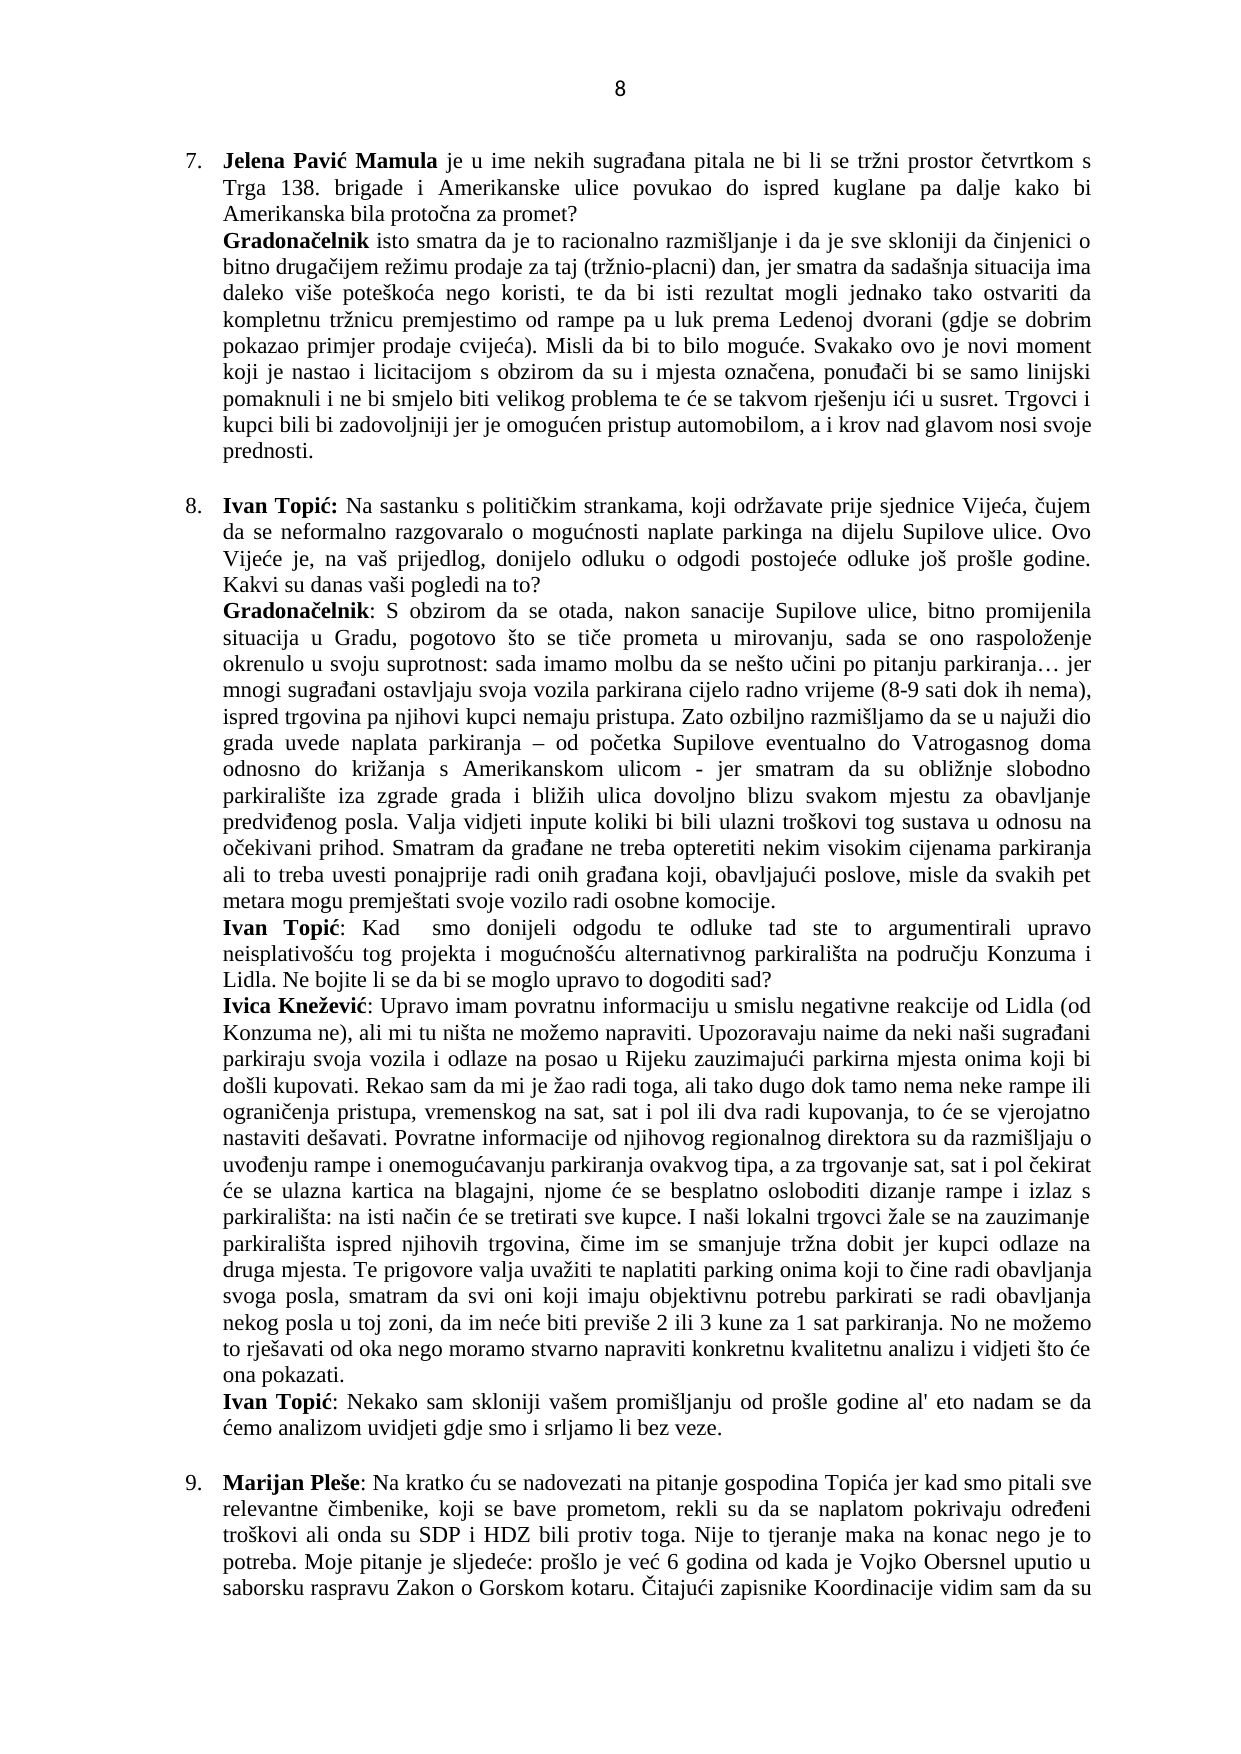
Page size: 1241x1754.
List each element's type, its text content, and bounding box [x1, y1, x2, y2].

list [185, 1469, 1093, 1600]
text Ivica Knežević: Upravo imam povratnu informaciju u smislu negativne reakcije od Lidla (od Konzuma ne), ali mi tu ništa ne možemo napraviti. Upozoravaju naime da neki naši sugrađani parkiraju svoja vozila i odlaze na posao u Rijeku zauzimajući parkirna mjesta onima koji bi došli kupovati. Rekao sam da mi je žao radi toga, ali tako dugo dok tamo nema neke rampe ili ograničenja pristupa, vremenskog na sat, sat i pol ili dva radi kupovanja, to će se vjerojatno nastaviti dešavati. Povratne informacije od njihovog regionalnog direktora su da razmišljaju o uvođenju rampe i onemogućavanju parkiranja ovakvog tipa, a za trgovanje sat, sat i pol čekirat će se ulazna kartica na blagajni, njome će se besplatno osloboditi dizanje rampe i izlaz s parkirališta: na isti način će se tretirati sve kupce. I naši lokalni trgovci žale se na zauzimanje parkirališta ispred njihovih trgovina, čime im se smanjuje tržna dobit jer kupci odlaze na druga mjesta. Te prigovore valja uvažiti te naplatiti parking onima koji to čine radi obavljanja svoga posla, smatram da svi oni koji imaju objektivnu potrebu parkirati se radi obavljanja nekog posla u toj zoni, da im neće biti previše 2 ili 3 kune za 1 sat parkiranja. No ne možemo to rješavati od oka nego moramo stvarno napraviti konkretnu kvalitetnu analizu i vidjeti što će ona pokazati. [223, 993, 1093, 1388]
text Gradonačelnik isto smatra da je to racionalno razmišljanje i da je sve skloniji da činjenici o bitno drugačijem režimu prodaje za taj (tržnio-placni) dan, jer smatra da sadašnja situacija ima daleko više poteškoća nego koristi, te da bi isti rezultat mogli jednako tako ostvariti da kompletnu tržnicu premjestimo od rampe pa u luk prema Ledenoj dvorani (gdje se dobrim pokazao primjer prodaje cvijeća). Misli da bi to bilo moguće. Svakako ovo je novi moment koji je nastao i licitacijom s obzirom da su i mjesta označena, ponuđači bi se samo linijski pomaknuli i ne bi smjelo biti velikog problema te će se takvom rješenju ići u susret. Trgovci i kupci bili bi zadovoljniji jer je omogućen pristup automobilom, a i krov nad glavom nosi svoje prednosti. [223, 227, 1093, 464]
text Ivan Topić: Kad smo donijeli odgodu te odluke tad ste to argumentirali upravo neisplativošću tog projekta i mogućnošću alternativnog parkirališta na području Konzuma i Lidla. Ne bojite li se da bi se moglo upravo to dogoditi sad? [223, 913, 1093, 993]
list Jelena Pavić Mamula je u ime nekih sugrađana pitala ne bi li se tržni prostor četvrtkom s Trga 138. brigade i Amerikanske ulice povukao do ispred kuglane pa dalje kako bi Amerikanska bila protočna za promet? [185, 148, 1093, 227]
list Ivan Topić: Na sastanku s političkim strankama, koji održavate prije sjednice Vijeća, čujem da se neformalno razgovaralo o mogućnosti naplate parkinga na dijelu Supilove ulice. Ovo Vijeće je, na vaš prijedlog, donijelo odluku o odgodi postojeće odluke još prošle godine. Kakvi su danas vaši pogledi na to? [185, 492, 1093, 597]
text Ivan Topić: Nekako sam skloniji vašem promišljanju od prošle godine al' eto nadam se da ćemo analizom uvidjeti gdje smo i srljamo li bez veze. [223, 1388, 1093, 1441]
text Gradonačelnik: S obzirom da se otada, nakon sanacije Supilove ulice, bitno promijenila situacija u Gradu, pogotovo što se tiče prometa u mirovanju, sada se ono raspoloženje okrenulo u svoju suprotnost: sada imamo molbu da se nešto učini po pitanju parkiranja… jer mnogi sugrađani ostavljaju svoja vozila parkirana cijelo radno vrijeme (8-9 sati dok ih nema), ispred trgovina pa njihovi kupci nemaju pristupa. Zato ozbiljno razmišljamo da se u najuži dio grada uvede naplata parkiranja – od početka Supilove eventualno do Vatrogasnog doma odnosno do križanja s Amerikanskom ulicom - jer smatram da su obližnje slobodno parkiralište iza zgrade grada i bližih ulica dovoljno blizu svakom mjestu za obavljanje predviđenog posla. Valja vidjeti inpute koliki bi bili ulazni troškovi tog sustava u odnosu na očekivani prihod. Smatram da građane ne treba opteretiti nekim visokim cijenama parkiranja ali to treba uvesti ponajprije radi onih građana koji, obavljajući poslove, misle da svakih pet metara mogu premještati svoje vozilo radi osobne komocije. [223, 597, 1093, 913]
